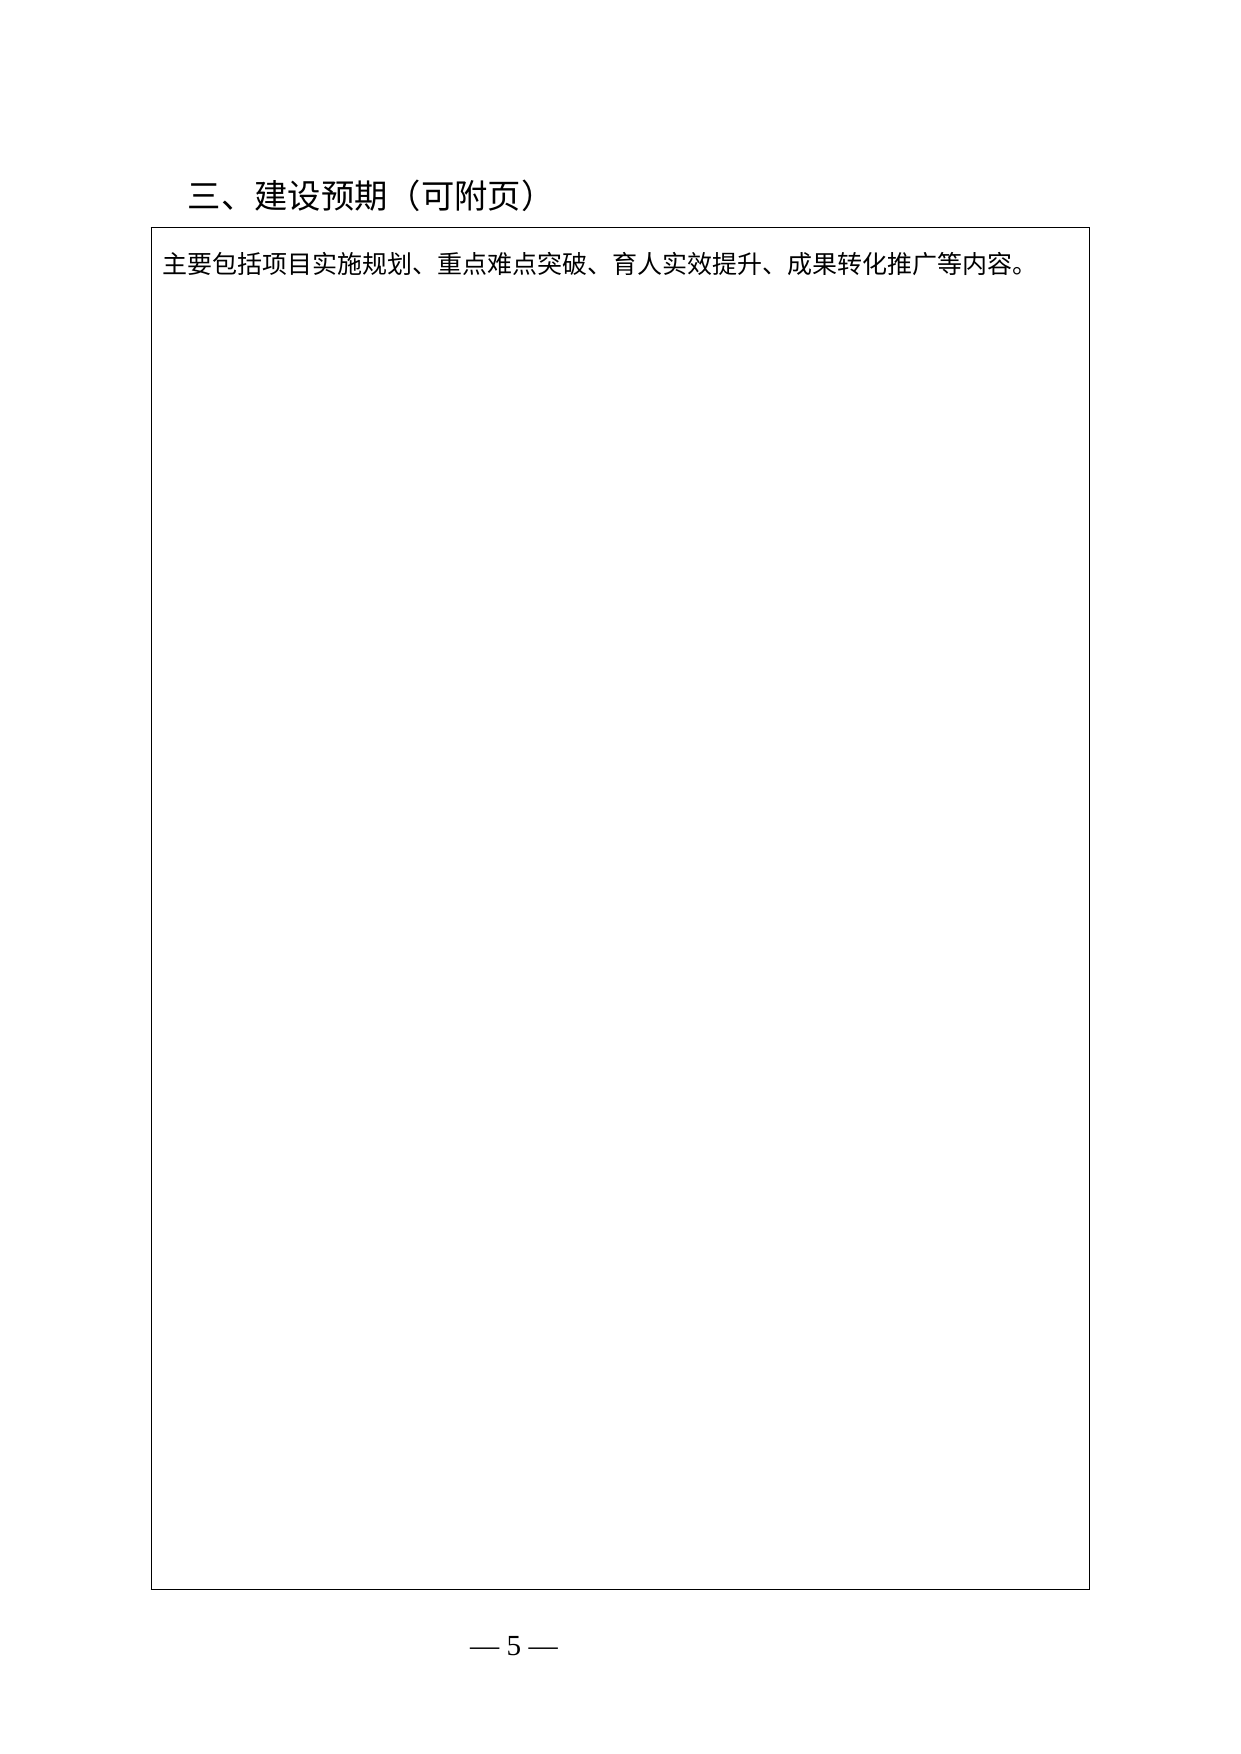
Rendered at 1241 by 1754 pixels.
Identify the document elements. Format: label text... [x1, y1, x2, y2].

text 三、建设预期（可附页） [187, 162, 1053, 227]
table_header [152, 228, 1089, 1589]
